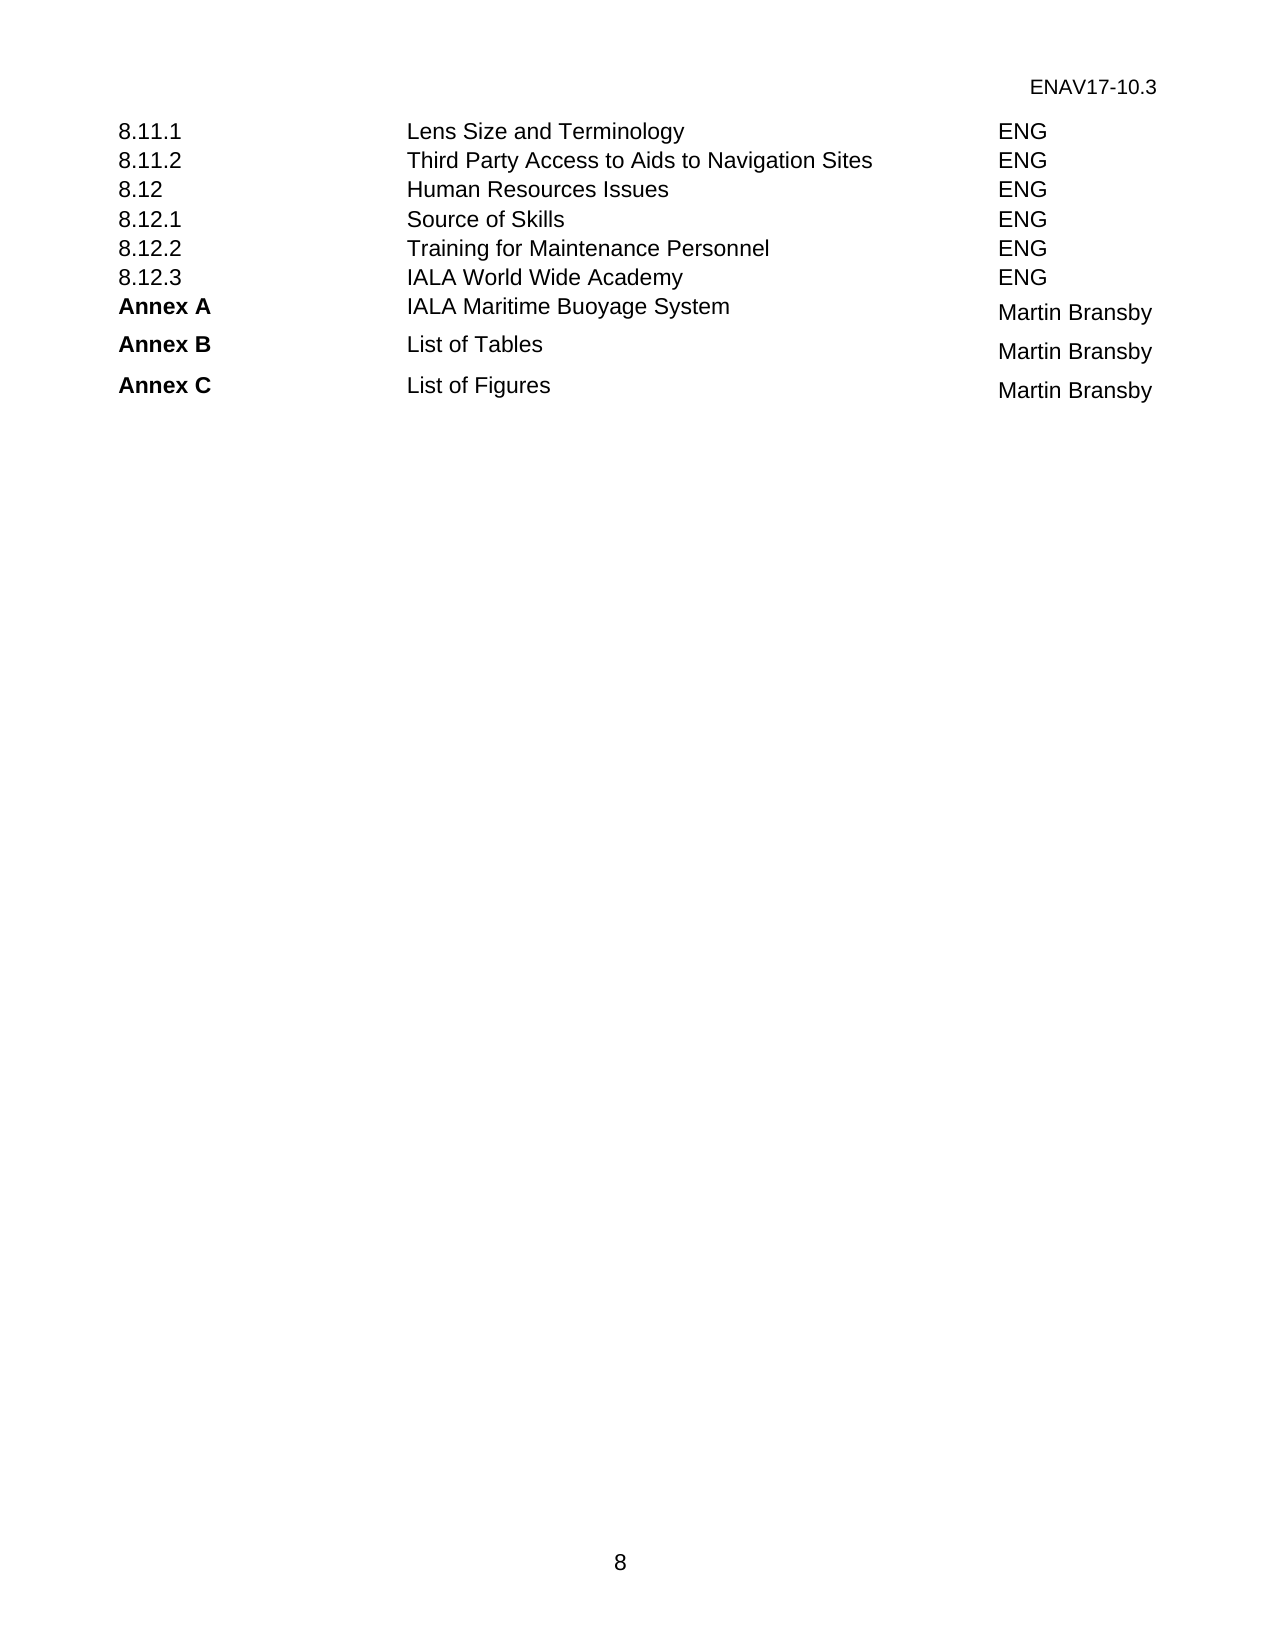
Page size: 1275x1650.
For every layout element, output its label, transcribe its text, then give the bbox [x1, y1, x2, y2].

table_cell 8.12.2 [107, 235, 395, 264]
table_cell IALA World Wide Academy [395, 264, 987, 293]
table_cell Annex A [107, 293, 395, 331]
table_cell Source of Skills [395, 206, 987, 235]
table_cell Third Party Access to Aids to Navigation Sites [395, 147, 987, 176]
table_cell ENG [987, 147, 1177, 176]
table_cell 8.12 [107, 176, 395, 206]
table_cell Annex B [107, 331, 395, 372]
table_cell Human Resources Issues [395, 176, 987, 206]
table_cell Annex C [107, 372, 395, 408]
table_cell ENG [987, 176, 1177, 206]
table_cell Training for Maintenance Personnel [395, 235, 987, 264]
table_cell 8.11.1 [107, 118, 395, 147]
table_cell Martin Bransby [987, 331, 1177, 372]
table_cell ENG [987, 264, 1177, 293]
table_cell ENG [987, 235, 1177, 264]
table_cell Martin Bransby [987, 293, 1177, 331]
table_cell 8.12.3 [107, 264, 395, 293]
table_cell 8.11.2 [107, 147, 395, 176]
table_cell ENG [987, 118, 1177, 147]
table_cell IALA Maritime Buoyage System [395, 293, 987, 331]
table_cell List of Tables [395, 331, 987, 372]
table_cell 8.12.1 [107, 206, 395, 235]
table_cell List of Figures [395, 372, 987, 408]
table_cell Lens Size and Terminology [395, 118, 987, 147]
table_cell ENG [987, 206, 1177, 235]
table_cell Martin Bransby [987, 372, 1177, 408]
